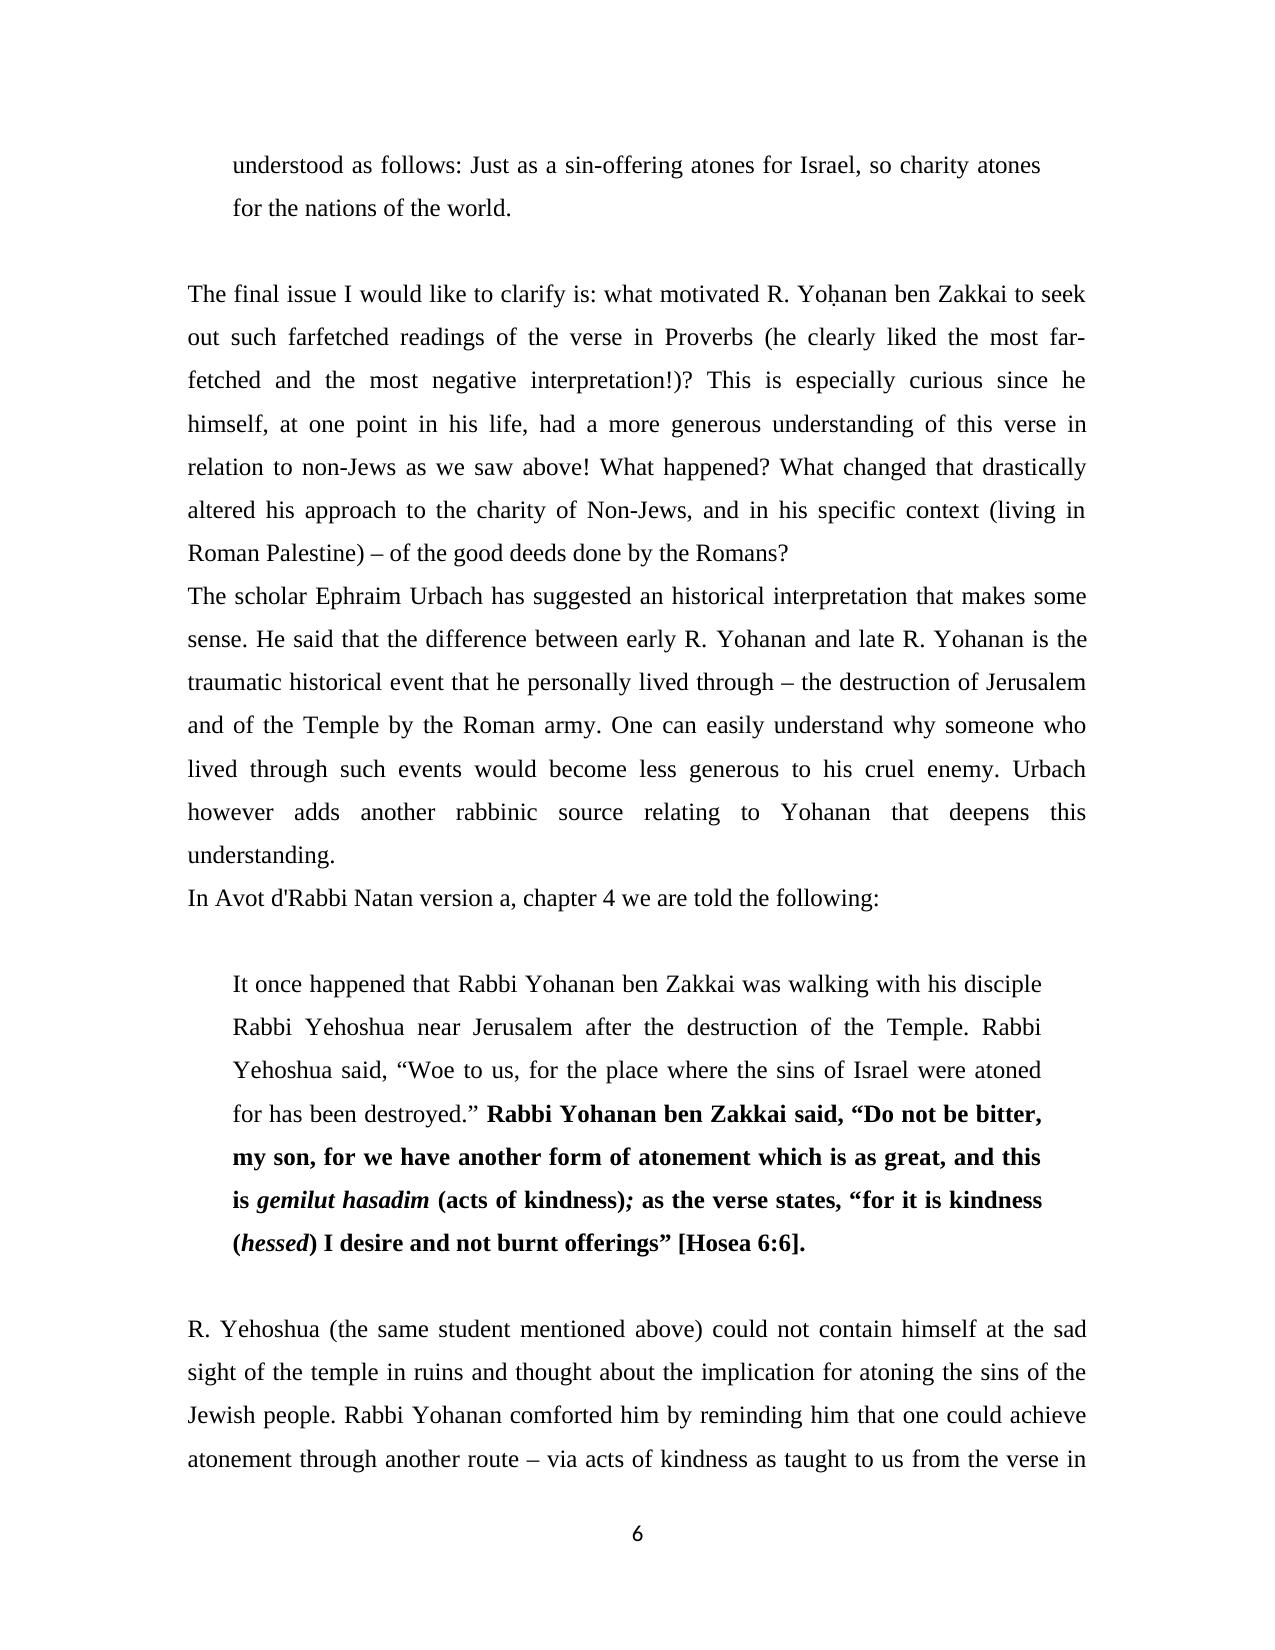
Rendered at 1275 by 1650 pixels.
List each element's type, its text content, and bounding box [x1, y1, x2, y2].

text It once happened that Rabbi Yohanan ben Zakkai was walking with his disciple Rabbi Yehoshua near Jerusalem after the destruction of the Temple. Rabbi Yehoshua said, “Woe to us, for the place where the sins of Israel were atoned for has been destroyed.” Rabbi Yohanan ben Zakkai said, “Do not be bitter, my son, for we have another form of atonement which is as great, and this is gemilut hasadim (acts of kindness); as the verse states, “for it is kindness (hessed) I desire and not burnt offerings” [Hosea 6:6]. [232, 969, 1042, 1257]
text The final issue I would like to clarify is: what motivated R. Yoḥanan ben Zakkai to seek out such farfetched readings of the verse in Proverbs (he clearly liked the most far-fetched and the most negative interpretation!)? This is especially curious since he himself, at one point in his life, had a more generous understanding of this verse in relation to non-Jews as we saw above! What happened? What changed that drastically altered his approach to the charity of Non-Jews, and in his specific context (living in Roman Palestine) – of the good deeds done by the Romans? [187, 279, 1087, 567]
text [187, 1314, 1087, 1472]
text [232, 150, 1042, 222]
text In Avot d'Rabbi Natan version a, chapter 4 we are told the following: [187, 883, 1087, 912]
text The scholar Ephraim Urbach has suggested an historical interpretation that makes some sense. He said that the difference between early R. Yohanan and late R. Yohanan is the traumatic historical event that he personally lived through – the destruction of Jerusalem and of the Temple by the Roman army. One can easily understand why someone who lived through such events would become less generous to his cruel enemy. Urbach however adds another rabbinic source relating to Yohanan that deepens this understanding. [187, 581, 1087, 869]
